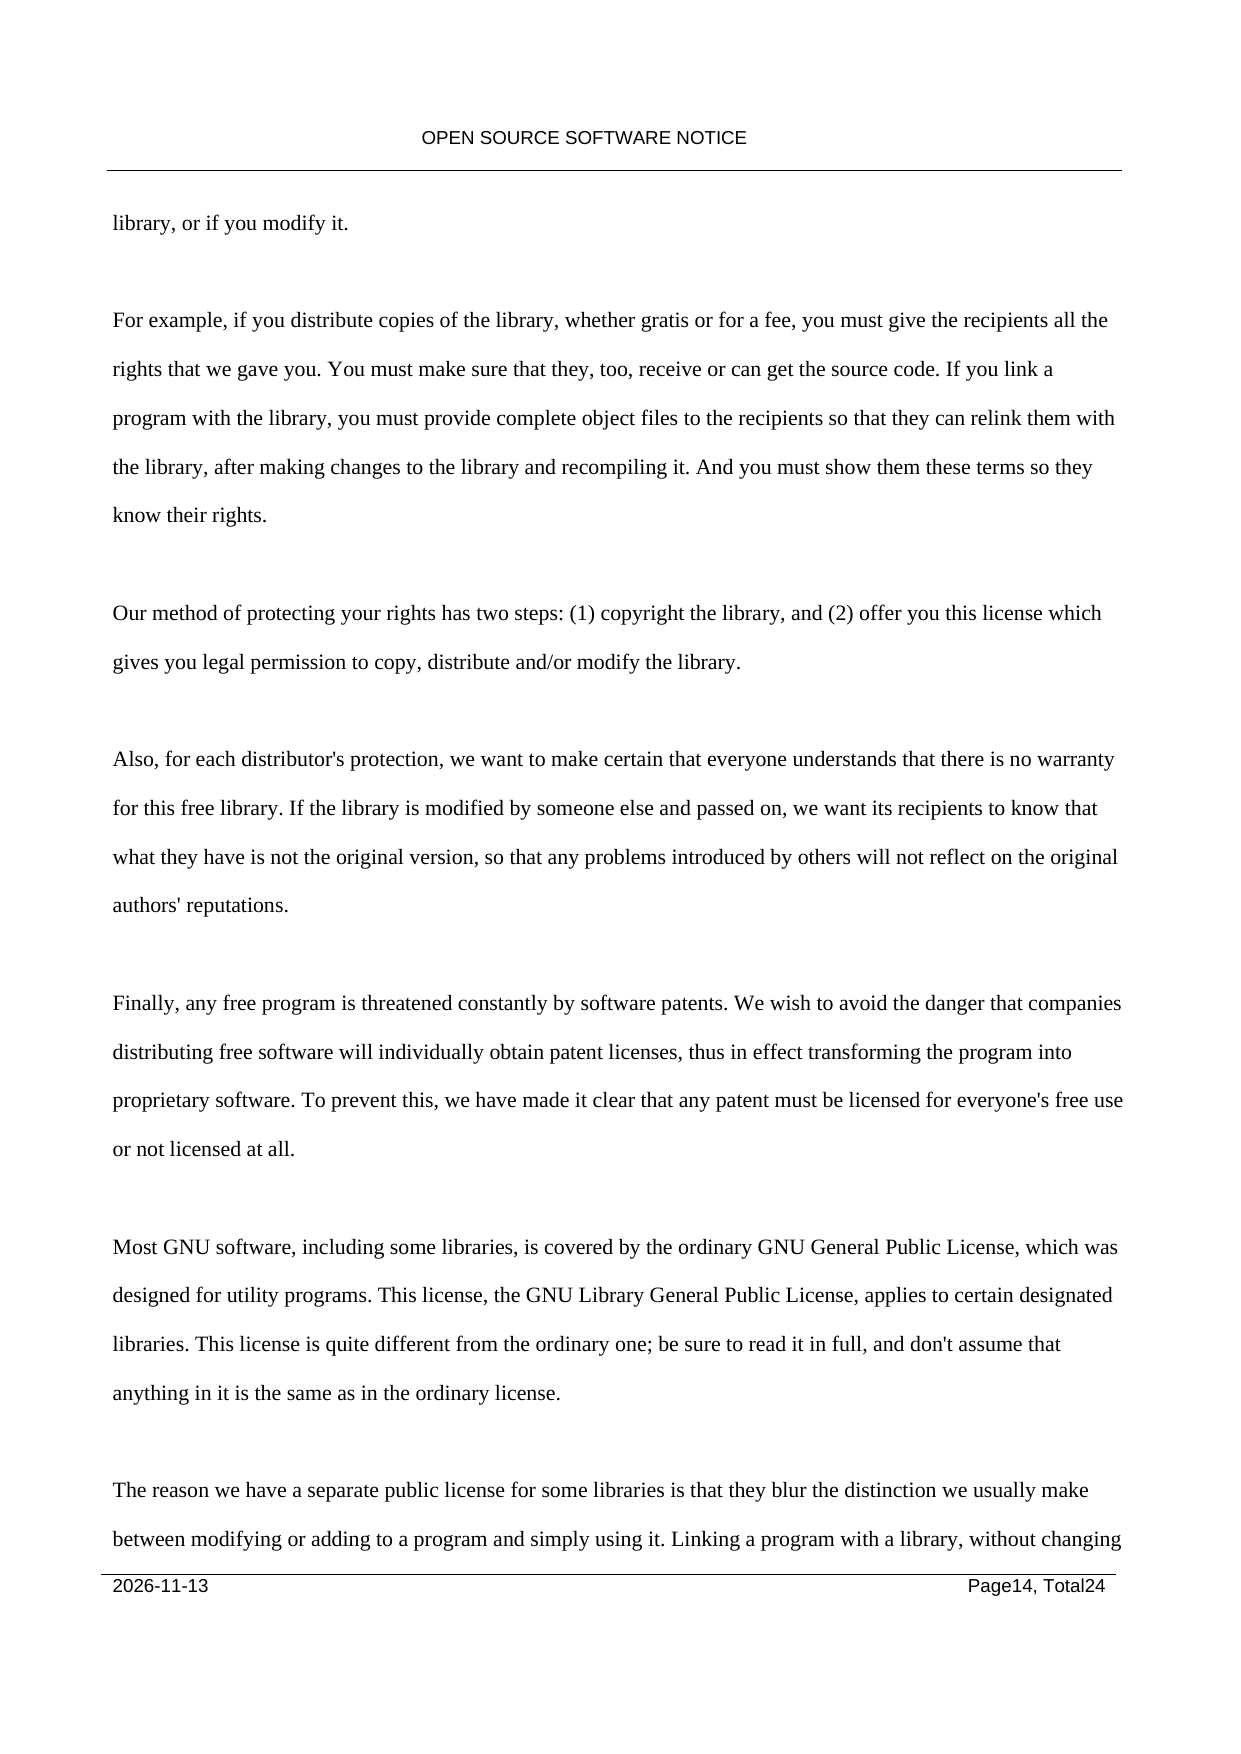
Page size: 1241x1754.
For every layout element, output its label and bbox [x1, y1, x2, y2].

text [112, 206, 1128, 1555]
